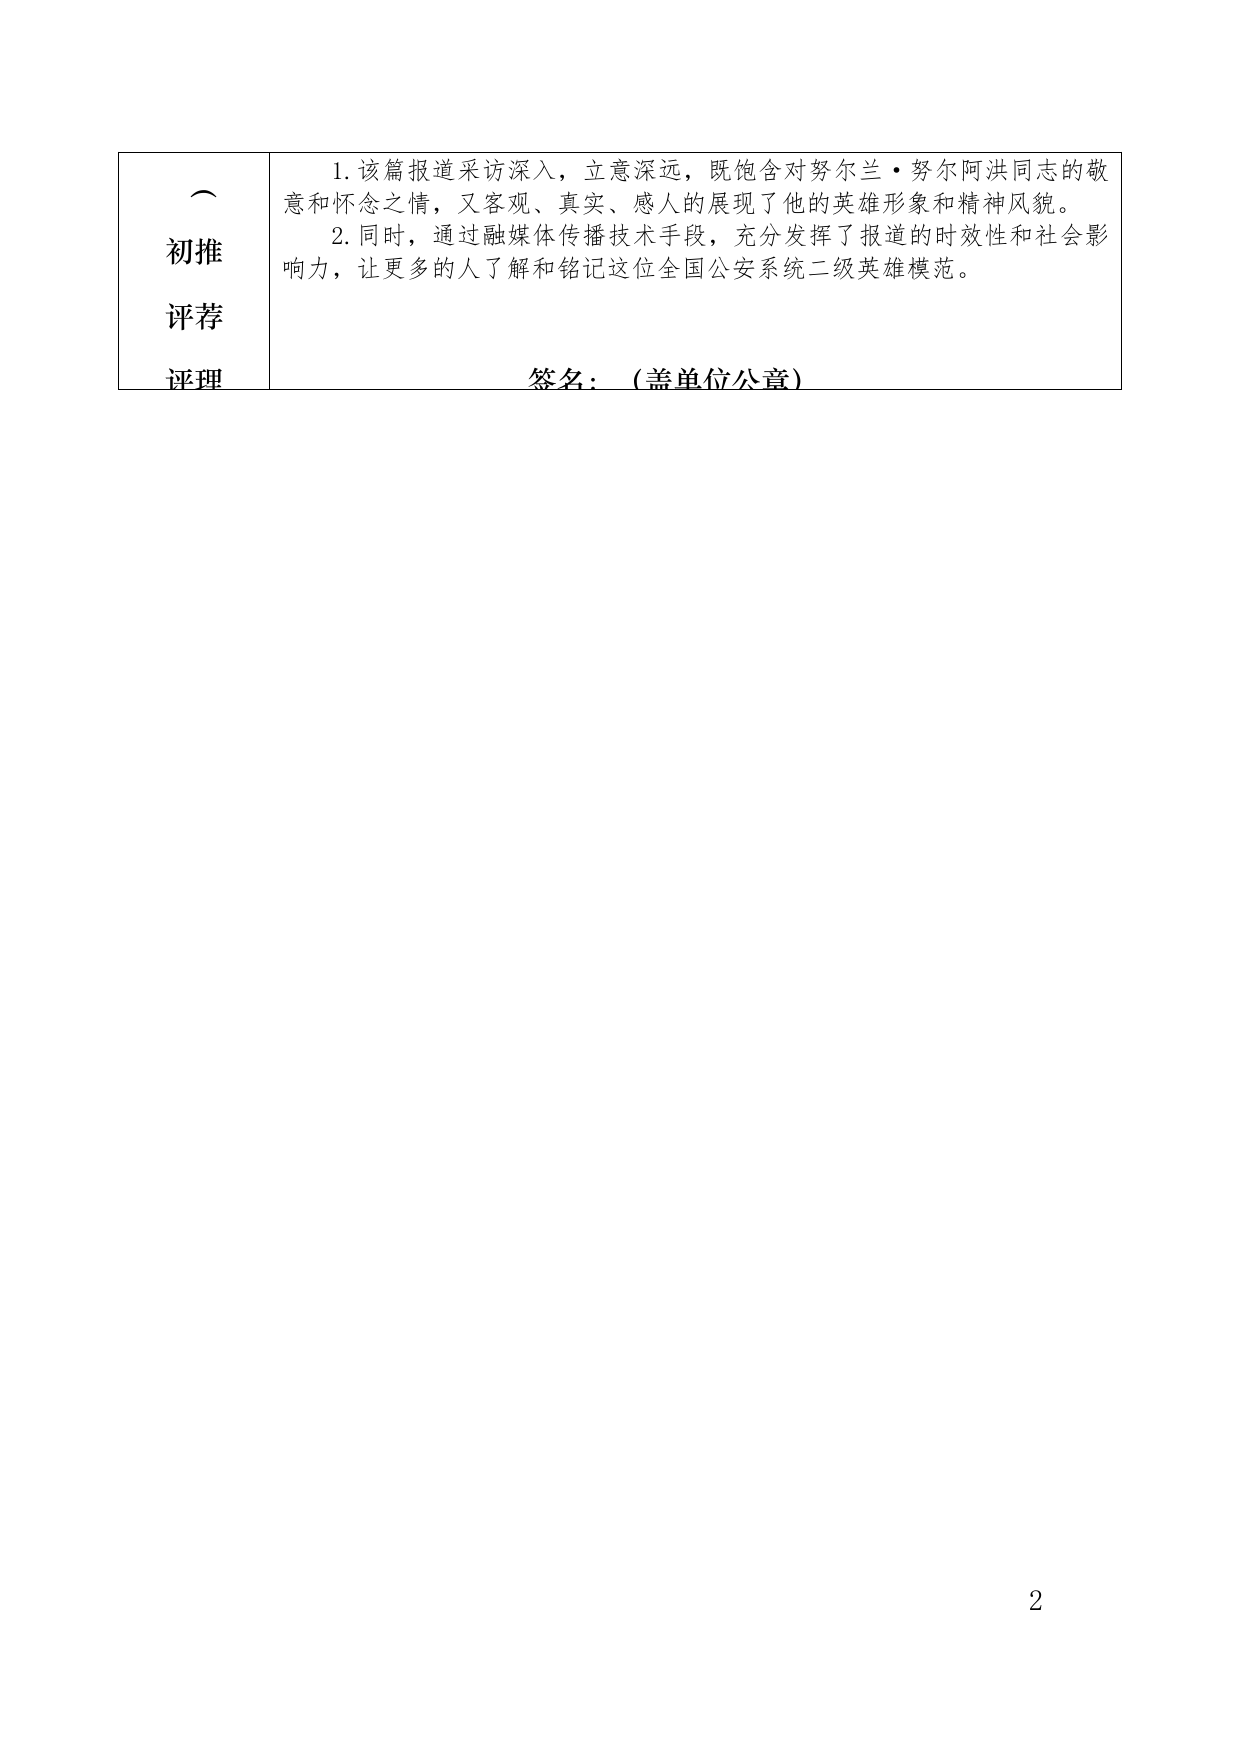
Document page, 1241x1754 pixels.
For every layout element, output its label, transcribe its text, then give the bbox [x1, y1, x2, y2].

table_cell 1.该篇报道采访深入，立意深远，既饱含对努尔兰·努尔阿洪同志的敬意和怀念之情，又客观、真实、感人的展现了他的英雄形象和精神风貌。 2.同时，通过融媒体传播技术手段，充分发挥了报道的时效性和社会影响力，让更多的人了解和铭记这位全国公安系统二级英雄模范。 签名：（盖单位公章） 2024年 月 日 [270, 153, 1121, 389]
table_cell ︵ 初推 评荐 评理 语由 ︶ [119, 153, 269, 389]
